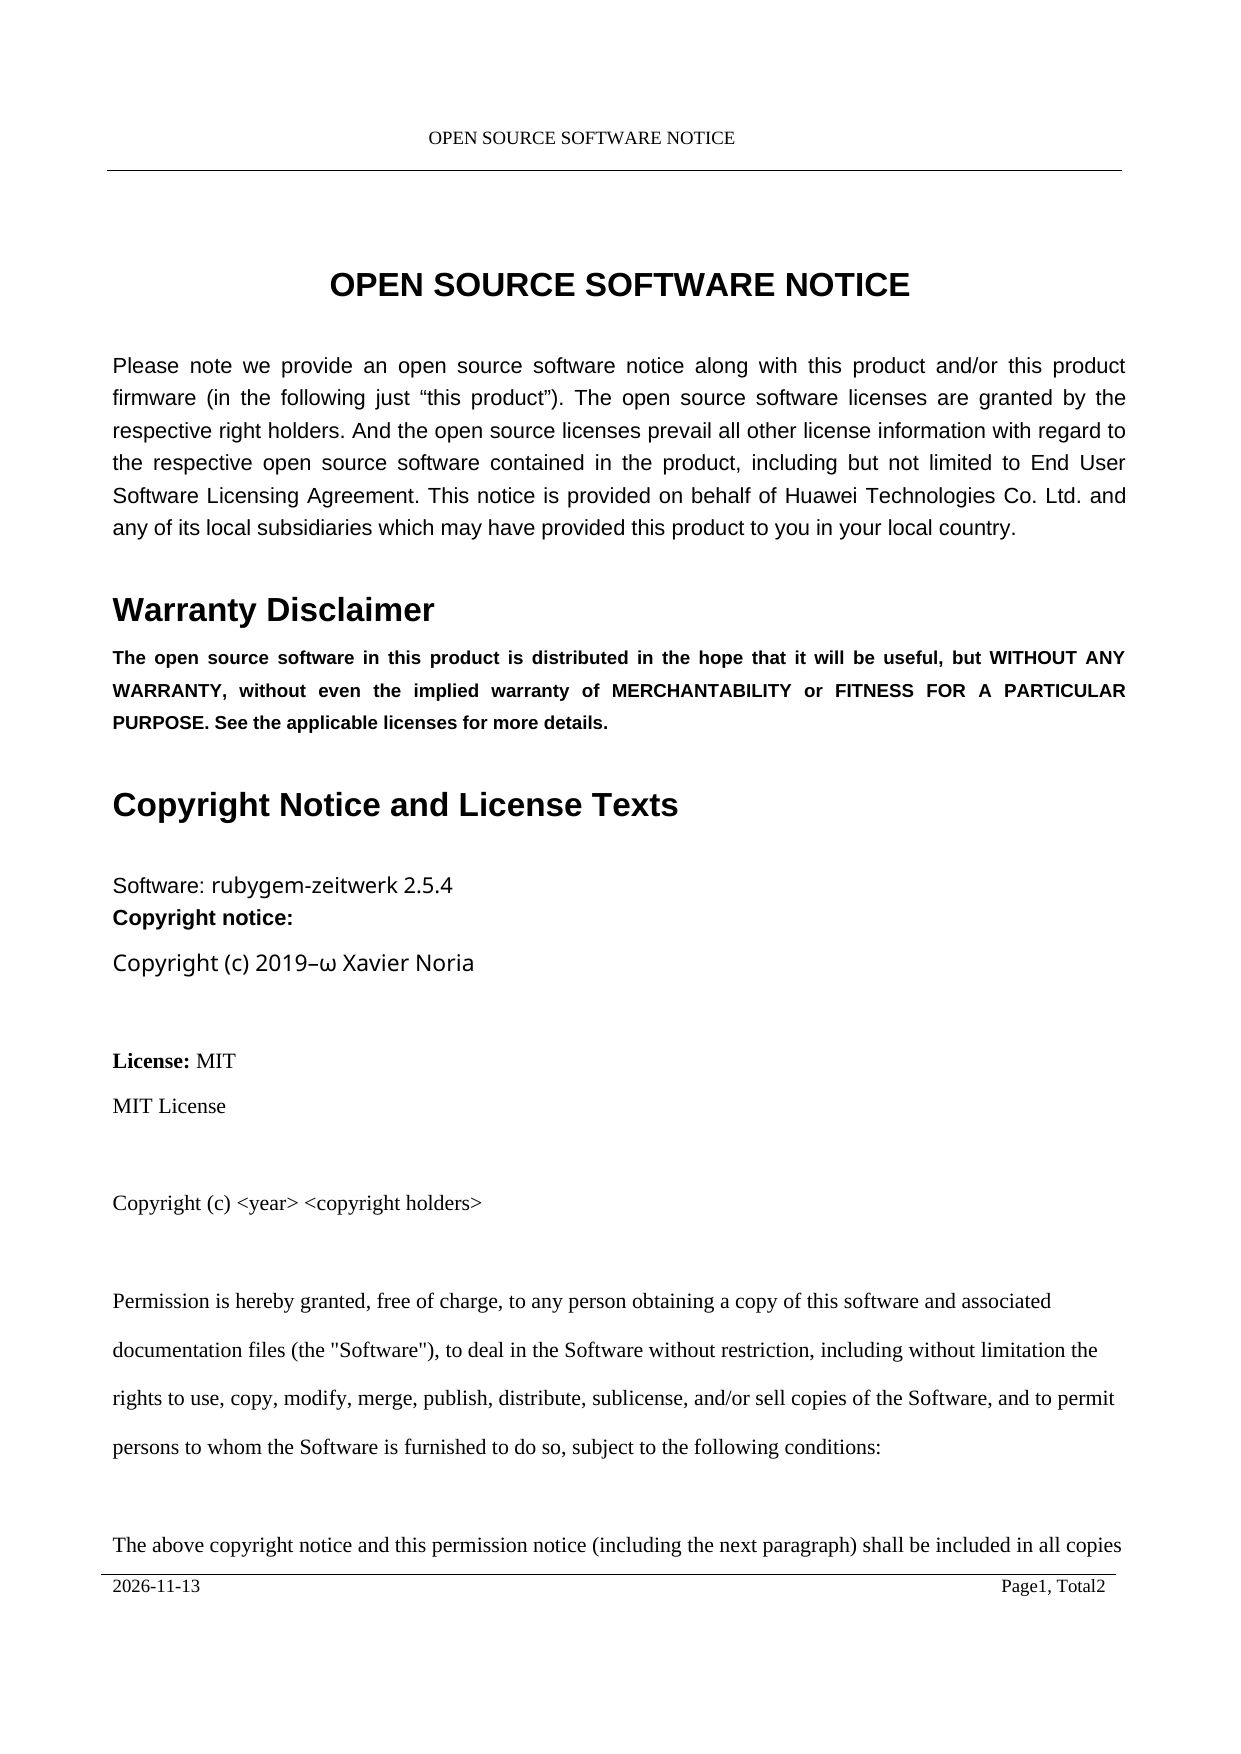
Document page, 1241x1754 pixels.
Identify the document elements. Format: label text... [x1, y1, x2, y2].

text License: MIT [112, 1044, 1128, 1077]
text Warranty Disclaimer [112, 576, 1128, 641]
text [112, 1089, 1128, 1560]
text Software: rubygem-zeitwerk 2.5.4 [112, 869, 1128, 901]
text Copyright Notice and License Texts [112, 771, 1128, 836]
text Copyright (c) 2019–ω Xavier Noria [112, 947, 1128, 1028]
text Copyright notice: [112, 901, 1128, 934]
text OPEN SOURCE SOFTWARE NOTICE [112, 251, 1128, 316]
text The open source software in this product is distributed in the hope that it will be useful, but WITHOUT ANY WARRANTY, without even the implied warranty of MERCHANTABILITY or FITNESS FOR A PARTICULAR PURPOSE. See the applicable licenses for more details. [112, 641, 1128, 739]
text Please note we provide an open source software notice along with this product and/or this product firmware (in the following just “this product”). The open source software licenses are granted by the respective right holders. And the open source licenses prevail all other license information with regard to the respective open source software contained in the product, including but not limited to End User Software Licensing Agreement. This notice is provided on behalf of Huawei Technologies Co. Ltd. and any of its local subsidiaries which may have provided this product to you in your local country. [112, 349, 1128, 544]
